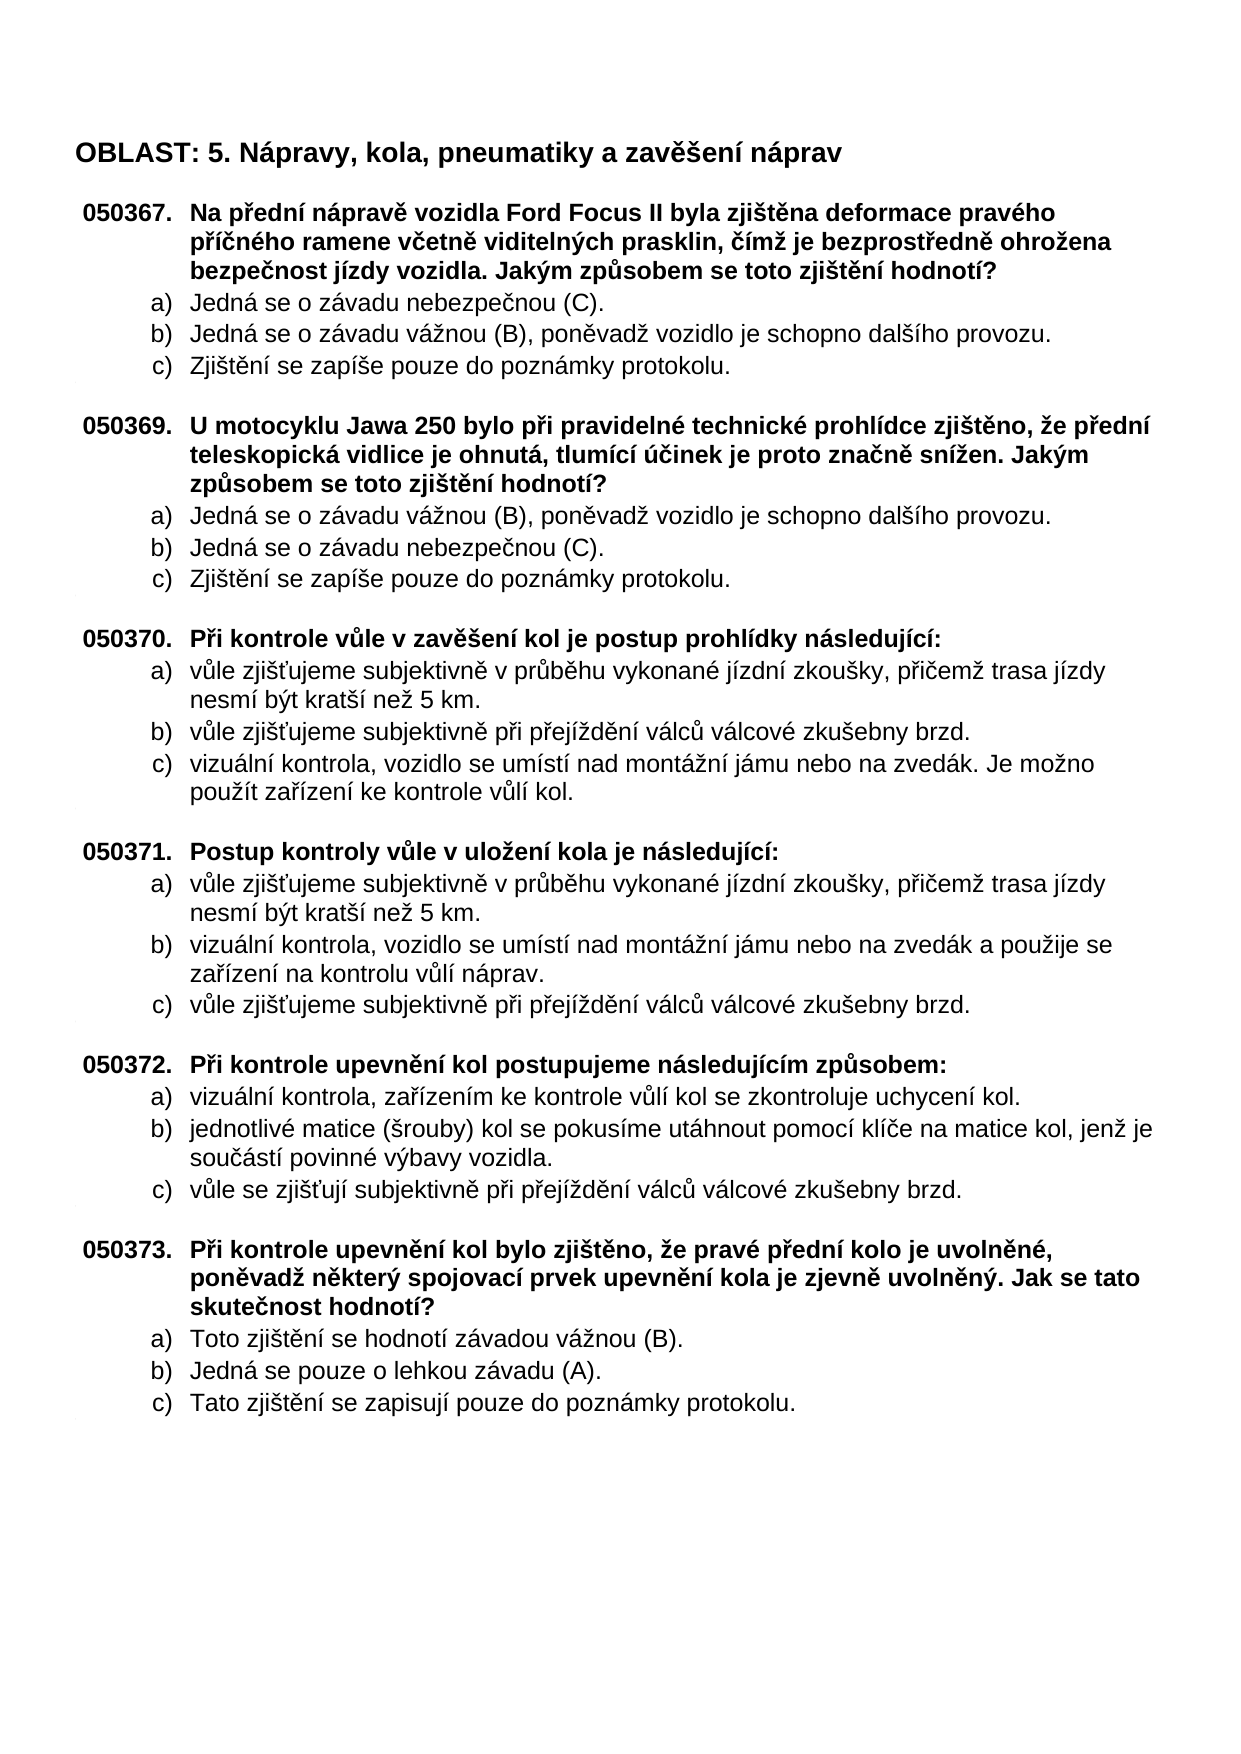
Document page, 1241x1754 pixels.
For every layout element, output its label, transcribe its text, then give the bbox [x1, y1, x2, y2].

text OBLAST: 5. Nápravy, kola, pneumatiky a zavěšení náprav [75, 104, 1165, 168]
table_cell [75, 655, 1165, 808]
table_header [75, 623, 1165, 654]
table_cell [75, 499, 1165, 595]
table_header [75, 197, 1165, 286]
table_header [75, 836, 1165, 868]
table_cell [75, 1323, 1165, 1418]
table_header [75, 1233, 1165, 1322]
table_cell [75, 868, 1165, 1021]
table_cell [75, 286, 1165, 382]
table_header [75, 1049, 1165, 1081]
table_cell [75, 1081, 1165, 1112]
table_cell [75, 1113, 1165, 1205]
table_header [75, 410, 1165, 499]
